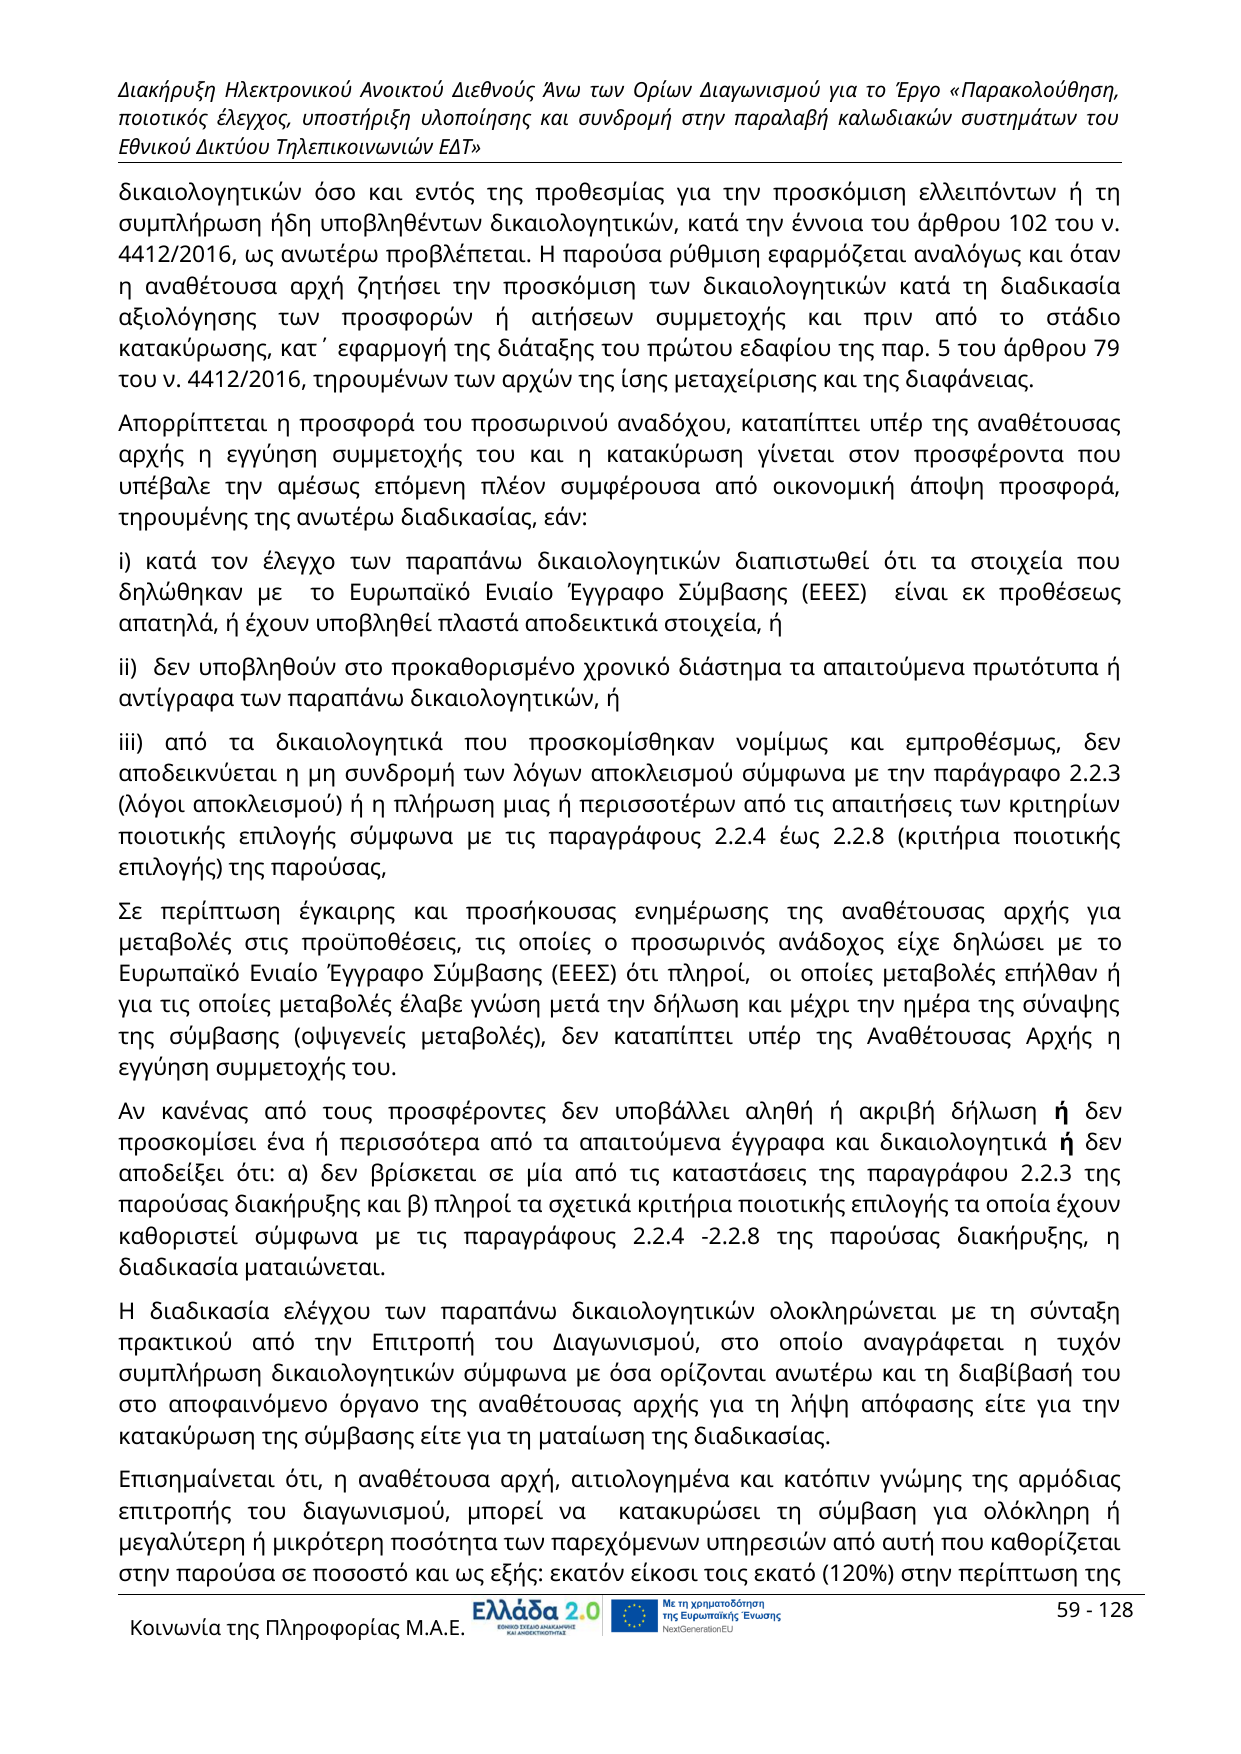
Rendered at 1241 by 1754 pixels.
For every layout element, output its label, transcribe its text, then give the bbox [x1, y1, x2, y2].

text iii) από τα δικαιολογητικά που προσκομίσθηκαν νομίμως και εμπροθέσμως, δεν αποδεικνύεται η μη συνδρομή των λόγων αποκλεισμού σύμφωνα με την παράγραφο 2.2.3 (λόγοι αποκλεισμού) ή η πλήρωση μιας ή περισσοτέρων από τις απαιτήσεις των κριτηρίων ποιοτικής επιλογής σύμφωνα με τις παραγράφους 2.2.4 έως 2.2.8 (κριτήρια ποιοτικής επιλογής) της παρούσας, [118, 726, 1122, 882]
text i) κατά τον έλεγχο των παραπάνω δικαιολογητικών διαπιστωθεί ότι τα στοιχεία που δηλώθηκαν με το Ευρωπαϊκό Ενιαίο Έγγραφο Σύμβασης (ΕΕΕΣ) είναι εκ προθέσεως απατηλά, ή έχουν υποβληθεί πλαστά αποδεικτικά στοιχεία, ή [118, 545, 1122, 638]
text ii) δεν υποβληθούν στο προκαθορισμένο χρονικό διάστημα τα απαιτούμενα πρωτότυπα ή αντίγραφα των παραπάνω δικαιολογητικών, ή [118, 651, 1122, 713]
text Η διαδικασία ελέγχου των παραπάνω δικαιολογητικών ολοκληρώνεται με τη σύνταξη πρακτικού από την Επιτροπή του Διαγωνισμού, στο οποίο αναγράφεται η τυχόν συμπλήρωση δικαιολογητικών σύμφωνα με όσα ορίζονται ανωτέρω και τη διαβίβασή του στο αποφαινόμενο όργανο της αναθέτουσας αρχής για τη λήψη απόφασης είτε για την κατακύρωση της σύμβασης είτε για τη ματαίωση της διαδικασίας. [118, 1295, 1122, 1451]
text Αν κανένας από τους προσφέροντες δεν υποβάλλει αληθή ή ακριβή δήλωση ή δεν προσκομίσει ένα ή περισσότερα από τα απαιτούμενα έγγραφα και δικαιολογητικά ή δεν αποδείξει ότι: α) δεν βρίσκεται σε μία από τις καταστάσεις της παραγράφου 2.2.3 της παρούσας διακήρυξης και β) πληροί τα σχετικά κριτήρια ποιοτικής επιλογής τα οποία έχουν καθοριστεί σύμφωνα με τις παραγράφους 2.2.4 -2.2.8 της παρούσας διακήρυξης, η διαδικασία ματαιώνεται. [118, 1095, 1122, 1282]
text Σε περίπτωση έγκαιρης και προσήκουσας ενημέρωσης της αναθέτουσας αρχής για μεταβολές στις προϋποθέσεις, τις οποίες ο προσωρινός ανάδοχος είχε δηλώσει με το Ευρωπαϊκό Ενιαίο Έγγραφο Σύμβασης (ΕΕΕΣ) ότι πληροί, οι οποίες μεταβολές επήλθαν ή για τις οποίες μεταβολές έλαβε γνώση μετά την δήλωση και μέχρι την ημέρα της σύναψης της σύμβασης (οψιγενείς μεταβολές), δεν καταπίπτει υπέρ της Αναθέτουσας Αρχής η εγγύηση συμμετοχής του. [118, 895, 1122, 1082]
picture [471, 1595, 786, 1636]
text Απορρίπτεται η προσφορά του προσωρινού αναδόχου, καταπίπτει υπέρ της αναθέτουσας αρχής η εγγύηση συμμετοχής του και η κατακύρωση γίνεται στον προσφέροντα που υπέβαλε την αμέσως επόμενη πλέον συμφέρουσα από οικονομική άποψη προσφορά, τηρουμένης της ανωτέρω διαδικασίας, εάν: [118, 407, 1122, 532]
